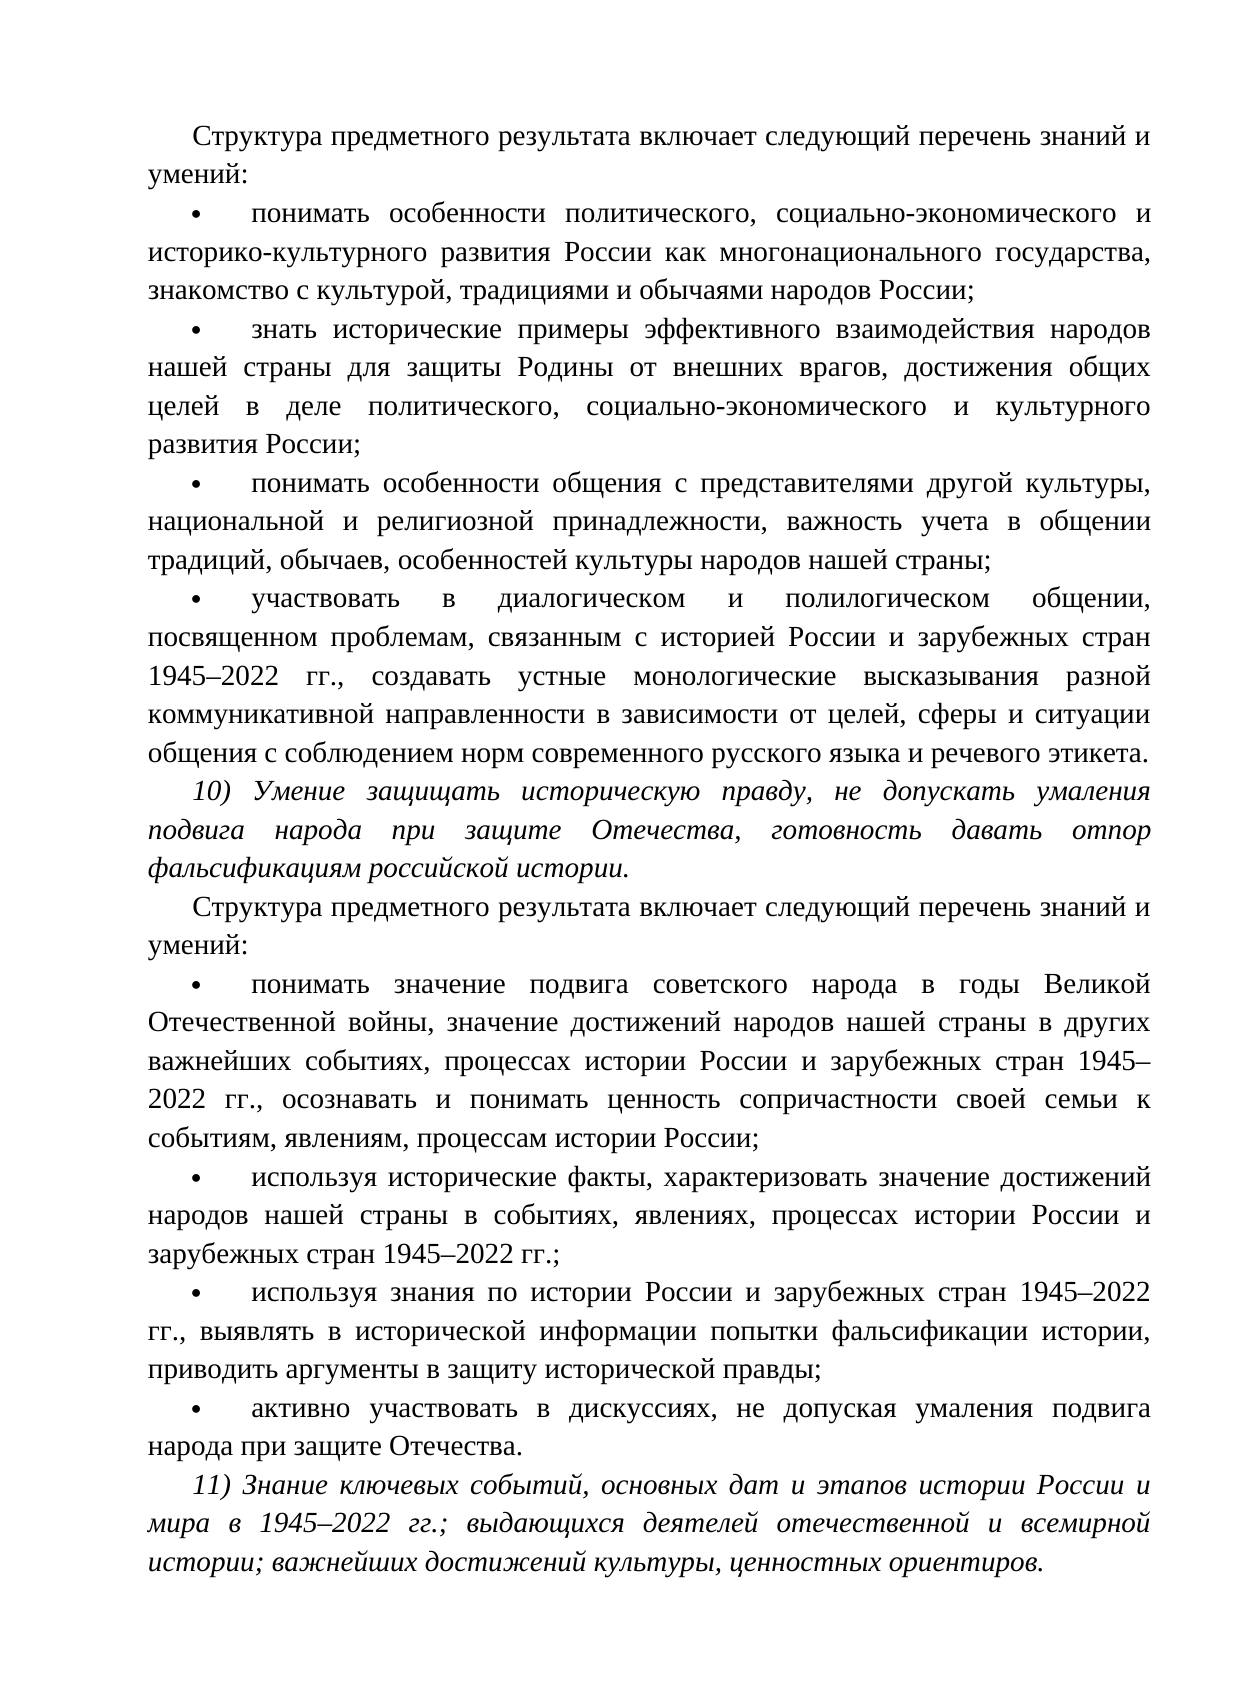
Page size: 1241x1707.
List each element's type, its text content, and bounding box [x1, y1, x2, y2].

list понимать особенности общения с представителями другой культуры, национальной и религиозной принадлежности, важность учета в общении традиций, обычаев, особенностей культуры народов нашей страны; [148, 465, 1152, 576]
list участвовать в диалогическом и полилогическом общении, посвященном проблемам, связанным с историей России и зарубежных стран 1945–2022 гг., создавать устные монологические высказывания разной коммуникативной направленности в зависимости от целей, сферы и ситуации общения с соблюдением норм современного русского языка и речевого этикета. [148, 581, 1152, 768]
list используя исторические факты, характеризовать значение достижений народов нашей страны в событиях, явлениях, процессах истории России и зарубежных стран 1945–2022 гг.; [148, 1159, 1152, 1269]
list знать исторические примеры эффективного взаимодействия народов нашей страны для защиты Родины от внешних врагов, достижения общих целей в деле политического, социально-экономического и культурного развития России; [148, 311, 1152, 460]
list используя знания по истории России и зарубежных стран 1945–2022 гг., выявлять в исторической информации попытки фальсификации истории, приводить аргументы в защиту исторической правды; [148, 1274, 1152, 1385]
list понимать значение подвига советского народа в годы Великой Отечественной войны, значение достижений народов нашей страны в других важнейших событиях, процессах истории России и зарубежных стран 1945–2022 гг., осознавать и понимать ценность сопричастности своей семьи к событиям, явлениям, процессам истории России; [148, 966, 1152, 1154]
list понимать особенности политического, социально-экономического и историко-культурного развития России как многонационального государства, знакомство с культурой, традициями и обычаями народов России; [148, 195, 1152, 306]
text 10) Умение защищать историческую правду, не допускать умаления подвига народа при защите Отечества, готовность давать отпор фальсификациям российской истории. [148, 773, 1152, 884]
list активно участвовать в дискуссиях, не допуская умаления подвига народа при защите Отечества. [148, 1390, 1152, 1462]
text Структура предметного результата включает следующий перечень знаний и умений: [148, 889, 1152, 961]
text 11) Знание ключевых событий, основных дат и этапов истории России и мира в 1945–2022 гг.; выдающихся деятелей отечественной и всемирной истории; важнейших достижений культуры, ценностных ориентиров. [148, 1467, 1152, 1578]
text Структура предметного результата включает следующий перечень знаний и умений: [148, 118, 1152, 190]
